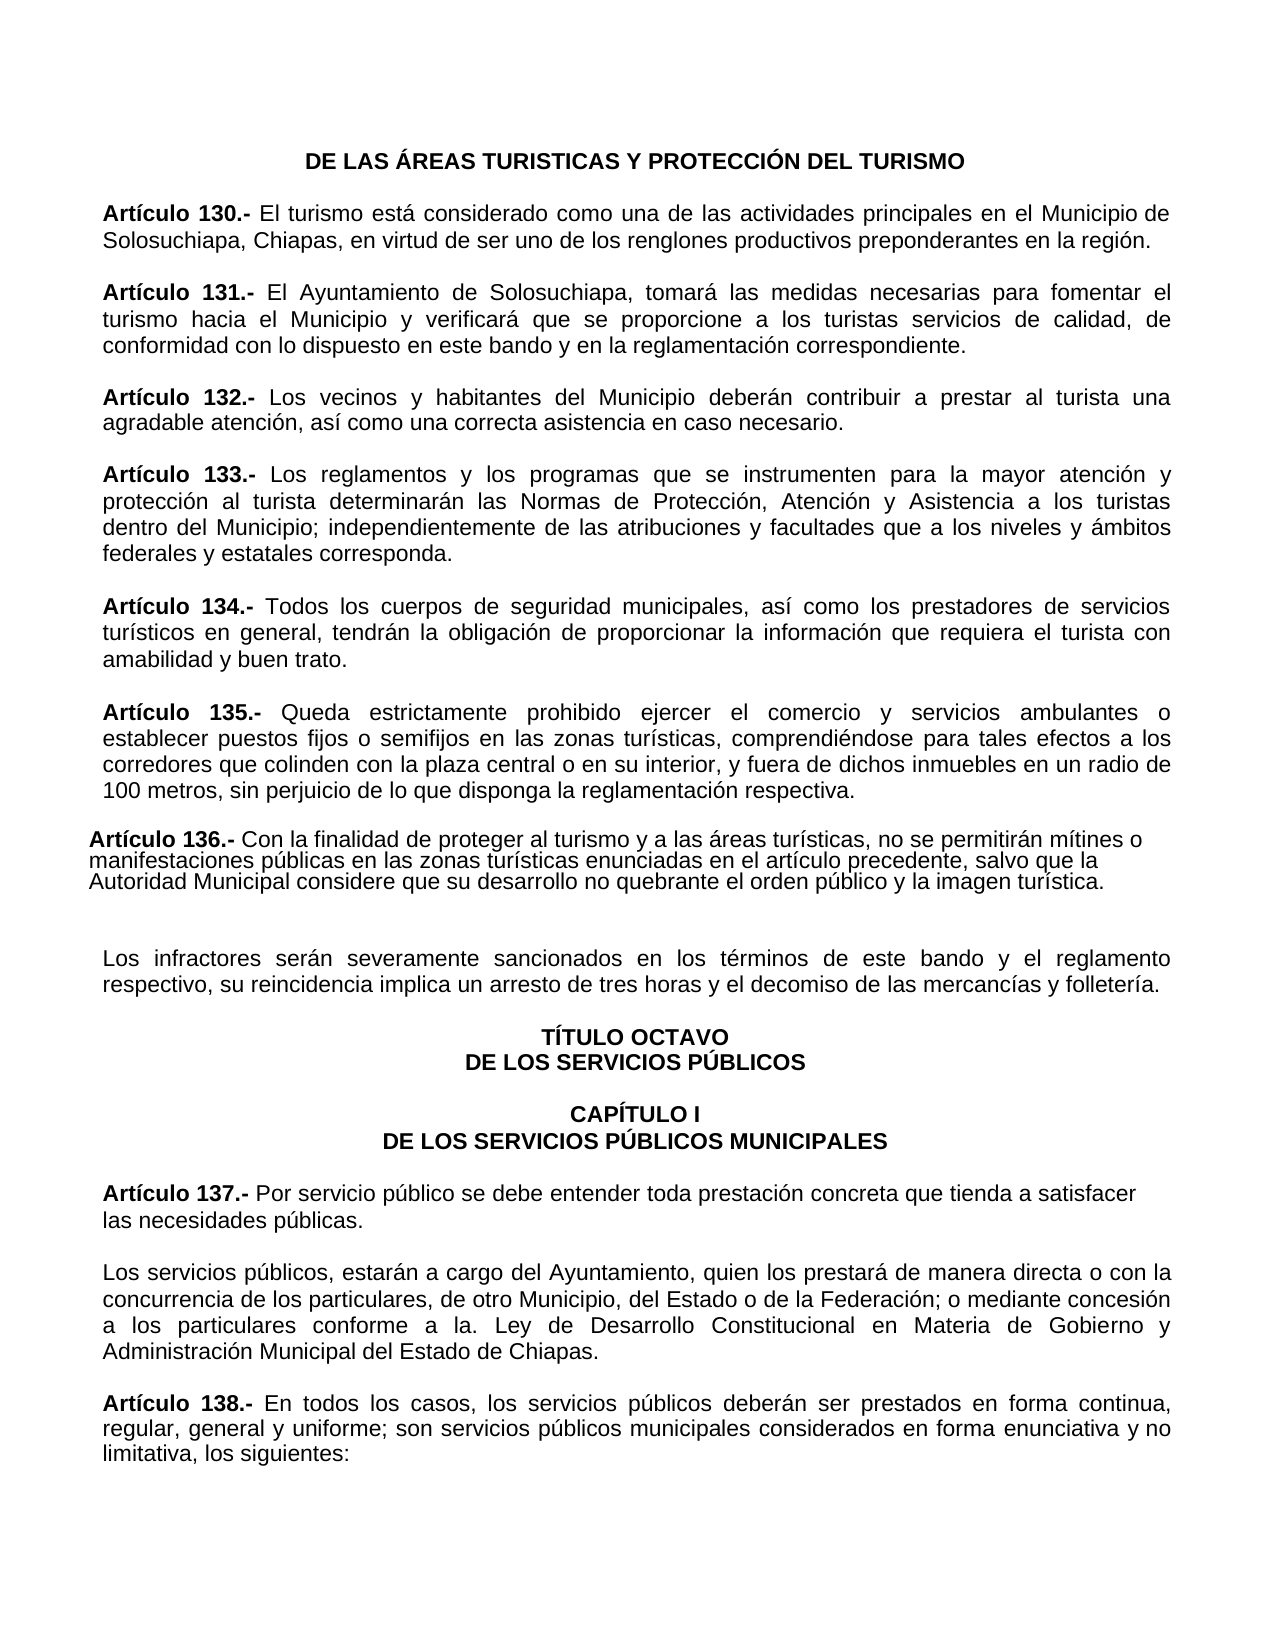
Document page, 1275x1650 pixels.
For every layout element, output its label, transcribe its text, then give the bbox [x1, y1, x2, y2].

text Artículo 134.- Todos los cuerpos de seguridad municipales, así como los prestadores de servicios turísticos en general, tendrán la obligación de proporcionar la información que requiera el turista con amabilidad y buen trato. [102, 593, 1171, 672]
text Los servicios públicos, estarán a cargo del Ayuntamiento, quien los prestará de manera directa o con la concurrencia de los particulares, de otro Municipio, del Estado o de la Federación; o mediante concesión a los particulares conforme a la. Ley de Desarrollo Constitucional en Materia de Gobierno y Administración Municipal del Estado de Chiapas. [102, 1259, 1171, 1364]
text Artículo 137.- Por servicio público se debe entender toda prestación concreta que tienda a satisfacer las necesidades públicas. [102, 1180, 1171, 1233]
text Artículo 138.- En todos los casos, los servicios públicos deberán ser prestados en forma continua, regular, general y uniforme; son servicios públicos municipales considerados en forma enunciativa y no limitativa, los siguientes: [102, 1391, 1172, 1466]
text CAPÍTULO I [551, 1101, 719, 1128]
text Artículo 135.- Queda estrictamente prohibido ejercer el comercio y servicios ambulantes o establecer puestos fijos o semifijos en las zonas turísticas, comprendiéndose para tales efectos a los corredores que colinden con la plaza central o en su interior, y fuera de dichos inmuebles en un radio de 100 metros, sin perjuicio de lo que disponga la reglamentación respectiva. [102, 698, 1171, 804]
text DE LOS SERVICIOS PÚBLICOS MUNICIPALES [363, 1128, 907, 1154]
text Artículo 132.- Los vecinos y habitantes del Municipio deberán contribuir a prestar al turista una agradable atención, así como una correcta asistencia en caso necesario. [102, 385, 1171, 435]
text Los infractores serán severamente sancionados en los términos de este bando y el reglamento respectivo, su reincidencia implica un arresto de tres horas y el decomiso de las mercancías y folletería. [102, 944, 1171, 997]
text DE LAS ÁREAS TURISTICAS Y PROTECCIÓN DEL TURISMO [286, 148, 984, 174]
text TÍTULO OCTAVO [522, 1023, 748, 1050]
text Artículo 130.- El turismo está considerado como una de las actividades principales en el Municipio de Solosuchiapa, Chiapas, en virtud de ser uno de los renglones productivos preponderantes en la región. [102, 200, 1171, 253]
text DE LOS SERVICIOS PÚBLICOS [445, 1050, 825, 1075]
text Artículo 136.- Con la finalidad de proteger al turismo y a las áreas turísticas, no se permitirán mítines o manifestaciones públicas en las zonas turísticas enunciadas en el artículo precedente, salvo que la Autoridad Municipal considere que su desarrollo no quebrante el orden público y la imagen turística. [89, 831, 1186, 893]
text Artículo 133.- Los reglamentos y los programas que se instrumenten para la mayor atención y protección al turista determinarán las Normas de Protección, Atención y Asistencia a los turistas dentro del Municipio; independientemente de las atribuciones y facultades que a los niveles y ámbitos federales y estatales corresponda. [102, 461, 1172, 567]
text Artículo 131.- El Ayuntamiento de Solosuchiapa, tomará las medidas necesarias para fomentar el turismo hacia el Municipio y verificará que se proporcione a los turistas servicios de calidad, de conformidad con lo dispuesto en este bando y en la reglamentación correspondiente. [102, 279, 1171, 358]
